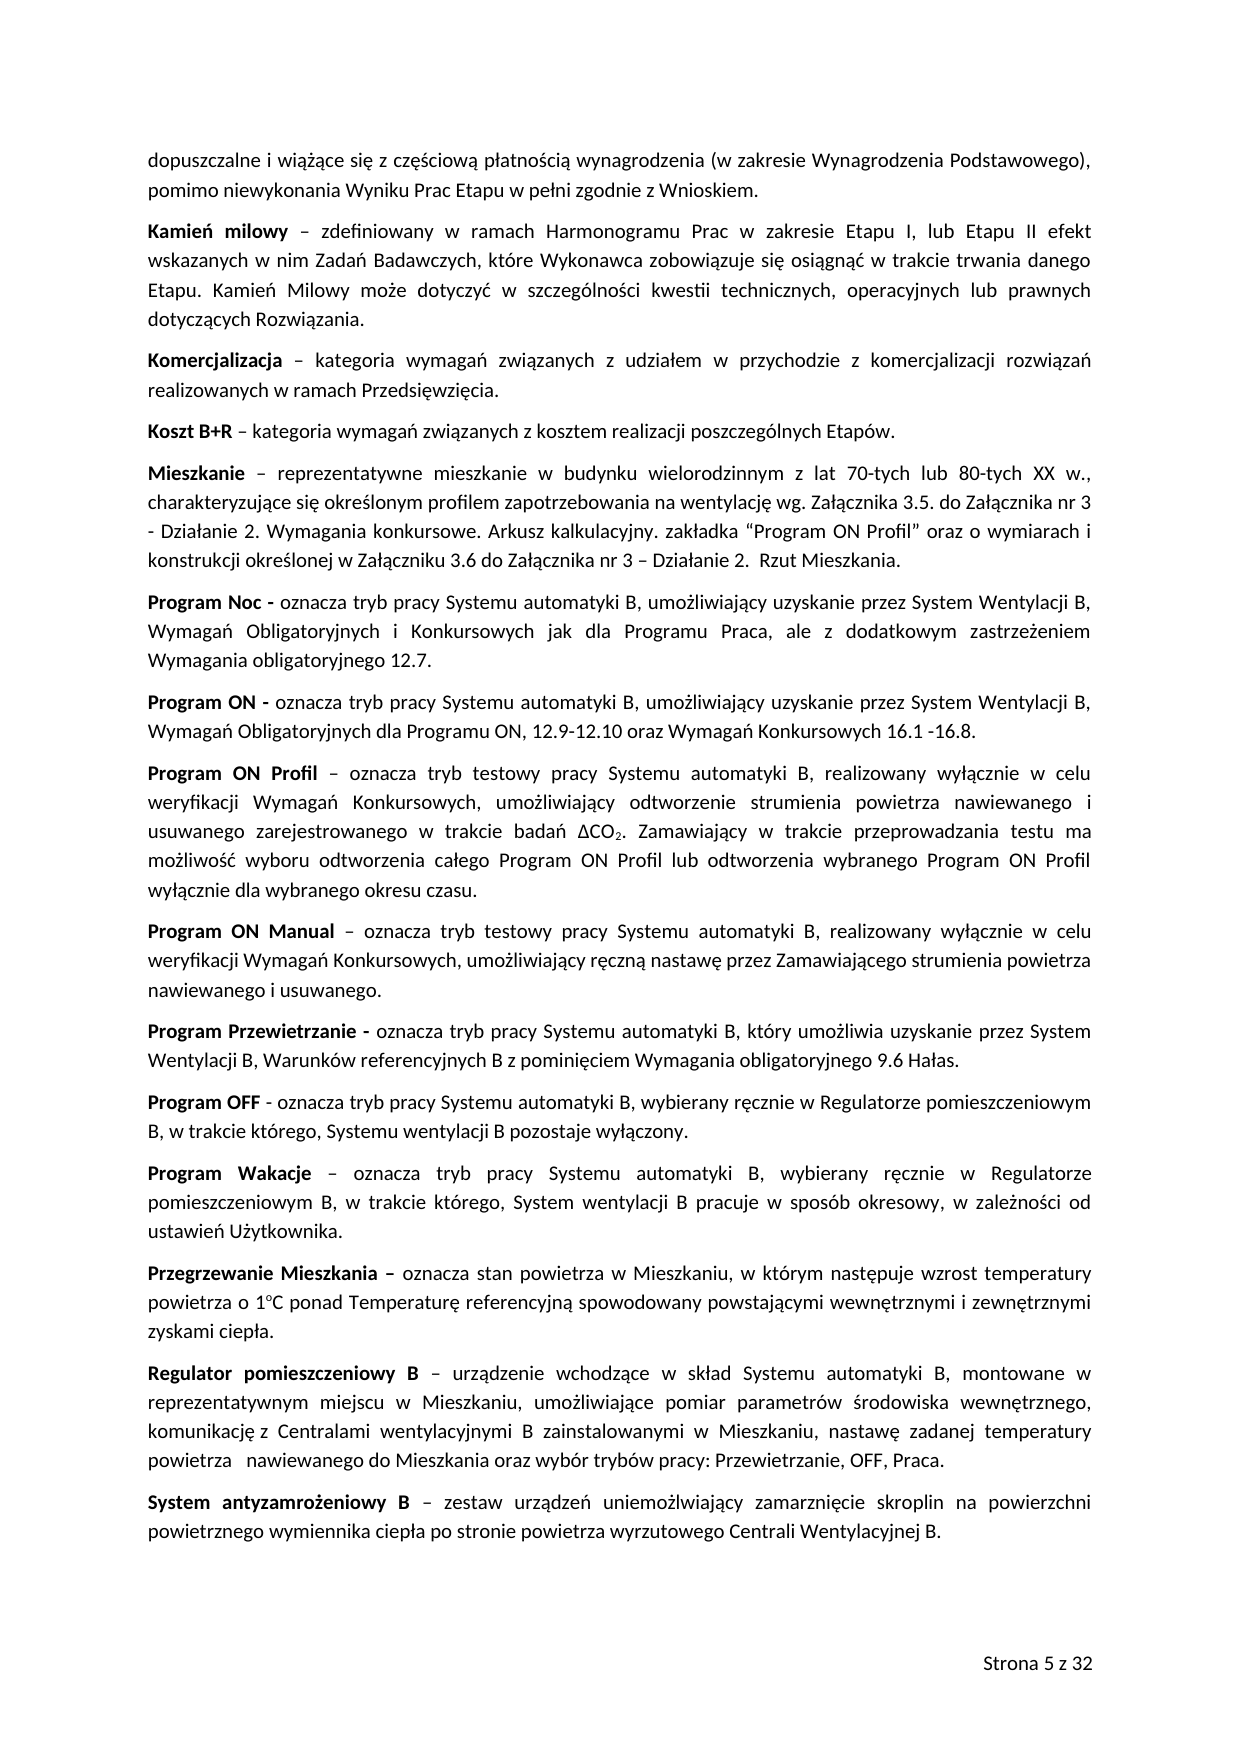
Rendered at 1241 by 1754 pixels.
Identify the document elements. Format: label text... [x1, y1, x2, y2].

text Kamień milowy – zdefiniowany w ramach Harmonogramu Prac w zakresie Etapu I, lub Etapu II efekt wskazanych w nim Zadań Badawczych, które Wykonawca zobowiązuje się osiągnąć w trakcie trwania danego Etapu. Kamień Milowy może dotyczyć w szczególności kwestii technicznych, operacyjnych lub prawnych dotyczących Rozwiązania. [148, 218, 1093, 331]
text Komercjalizacja – kategoria wymagań związanych z udziałem w przychodzie z komercjalizacji rozwiązań realizowanych w ramach Przedsięwzięcia. [148, 348, 1093, 402]
text Koszt B+R – kategoria wymagań związanych z kosztem realizacji poszczególnych Etapów. [148, 418, 1093, 444]
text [148, 148, 1093, 202]
text Program Wakacje – oznacza tryb pracy Systemu automatyki B, wybierany ręcznie w Regulatorze pomieszczeniowym B, w trakcie którego, System wentylacji B pracuje w sposób okresowy, w zależności od ustawień Użytkownika. [148, 1160, 1093, 1244]
text System antyzamrożeniowy B – zestaw urządzeń uniemożlwiający zamarznięcie skroplin na powierzchni powietrznego wymiennika ciepła po stronie powietrza wyrzutowego Centrali Wentylacyjnej B. [148, 1489, 1093, 1544]
text Przegrzewanie Mieszkania – oznacza stan powietrza w Mieszkaniu, w którym następuje wzrost temperatury powietrza o 1oC ponad Temperaturę referencyjną spowodowany powstającymi wewnętrznymi i zewnętrznymi zyskami ciepła. [148, 1260, 1093, 1344]
text Regulator pomieszczeniowy B – urządzenie wchodzące w skład Systemu automatyki B, montowane w reprezentatywnym miejscu w Mieszkaniu, umożliwiające pomiar parametrów środowiska wewnętrznego, komunikację z Centralami wentylacyjnymi B zainstalowanymi w Mieszkaniu, nastawę zadanej temperatury powietrza nawiewanego do Mieszkania oraz wybór trybów pracy: Przewietrzanie, OFF, Praca. [148, 1360, 1093, 1473]
text Mieszkanie – reprezentatywne mieszkanie w budynku wielorodzinnym z lat 70-tych lub 80-tych XX w., charakteryzujące się określonym profilem zapotrzebowania na wentylację wg. Załącznika 3.5. do Załącznika nr 3 - Działanie 2. Wymagania konkursowe. Arkusz kalkulacyjny. zakładka “Program ON Profil” oraz o wymiarach i konstrukcji określonej w Załączniku 3.6 do Załącznika nr 3 – Działanie 2. Rzut Mieszkania. [148, 460, 1093, 573]
text Program ON Profil – oznacza tryb testowy pracy Systemu automatyki B, realizowany wyłącznie w celu weryfikacji Wymagań Konkursowych, umożliwiający odtworzenie strumienia powietrza nawiewanego i usuwanego zarejestrowanego w trakcie badań ΔCO2. Zamawiający w trakcie przeprowadzania testu ma możliwość wyboru odtworzenia całego Program ON Profil lub odtworzenia wybranego Program ON Profil wyłącznie dla wybranego okresu czasu. [148, 760, 1093, 902]
text Program ON - oznacza tryb pracy Systemu automatyki B, umożliwiający uzyskanie przez System Wentylacji B, Wymagań Obligatoryjnych dla Programu ON, 12.9-12.10 oraz Wymagań Konkursowych 16.1 -16.8. [148, 689, 1093, 744]
text Program ON Manual – oznacza tryb testowy pracy Systemu automatyki B, realizowany wyłącznie w celu weryfikacji Wymagań Konkursowych, umożliwiający ręczną nastawę przez Zamawiającego strumienia powietrza nawiewanego i usuwanego. [148, 918, 1093, 1002]
text Program Przewietrzanie - oznacza tryb pracy Systemu automatyki B, który umożliwia uzyskanie przez System Wentylacji B, Warunków referencyjnych B z pominięciem Wymagania obligatoryjnego 9.6 Hałas. [148, 1018, 1093, 1073]
text Program OFF - oznacza tryb pracy Systemu automatyki B, wybierany ręcznie w Regulatorze pomieszczeniowym B, w trakcie którego, Systemu wentylacji B pozostaje wyłączony. [148, 1089, 1093, 1144]
text Program Noc - oznacza tryb pracy Systemu automatyki B, umożliwiający uzyskanie przez System Wentylacji B, Wymagań Obligatoryjnych i Konkursowych jak dla Programu Praca, ale z dodatkowym zastrzeżeniem Wymagania obligatoryjnego 12.7. [148, 589, 1093, 673]
